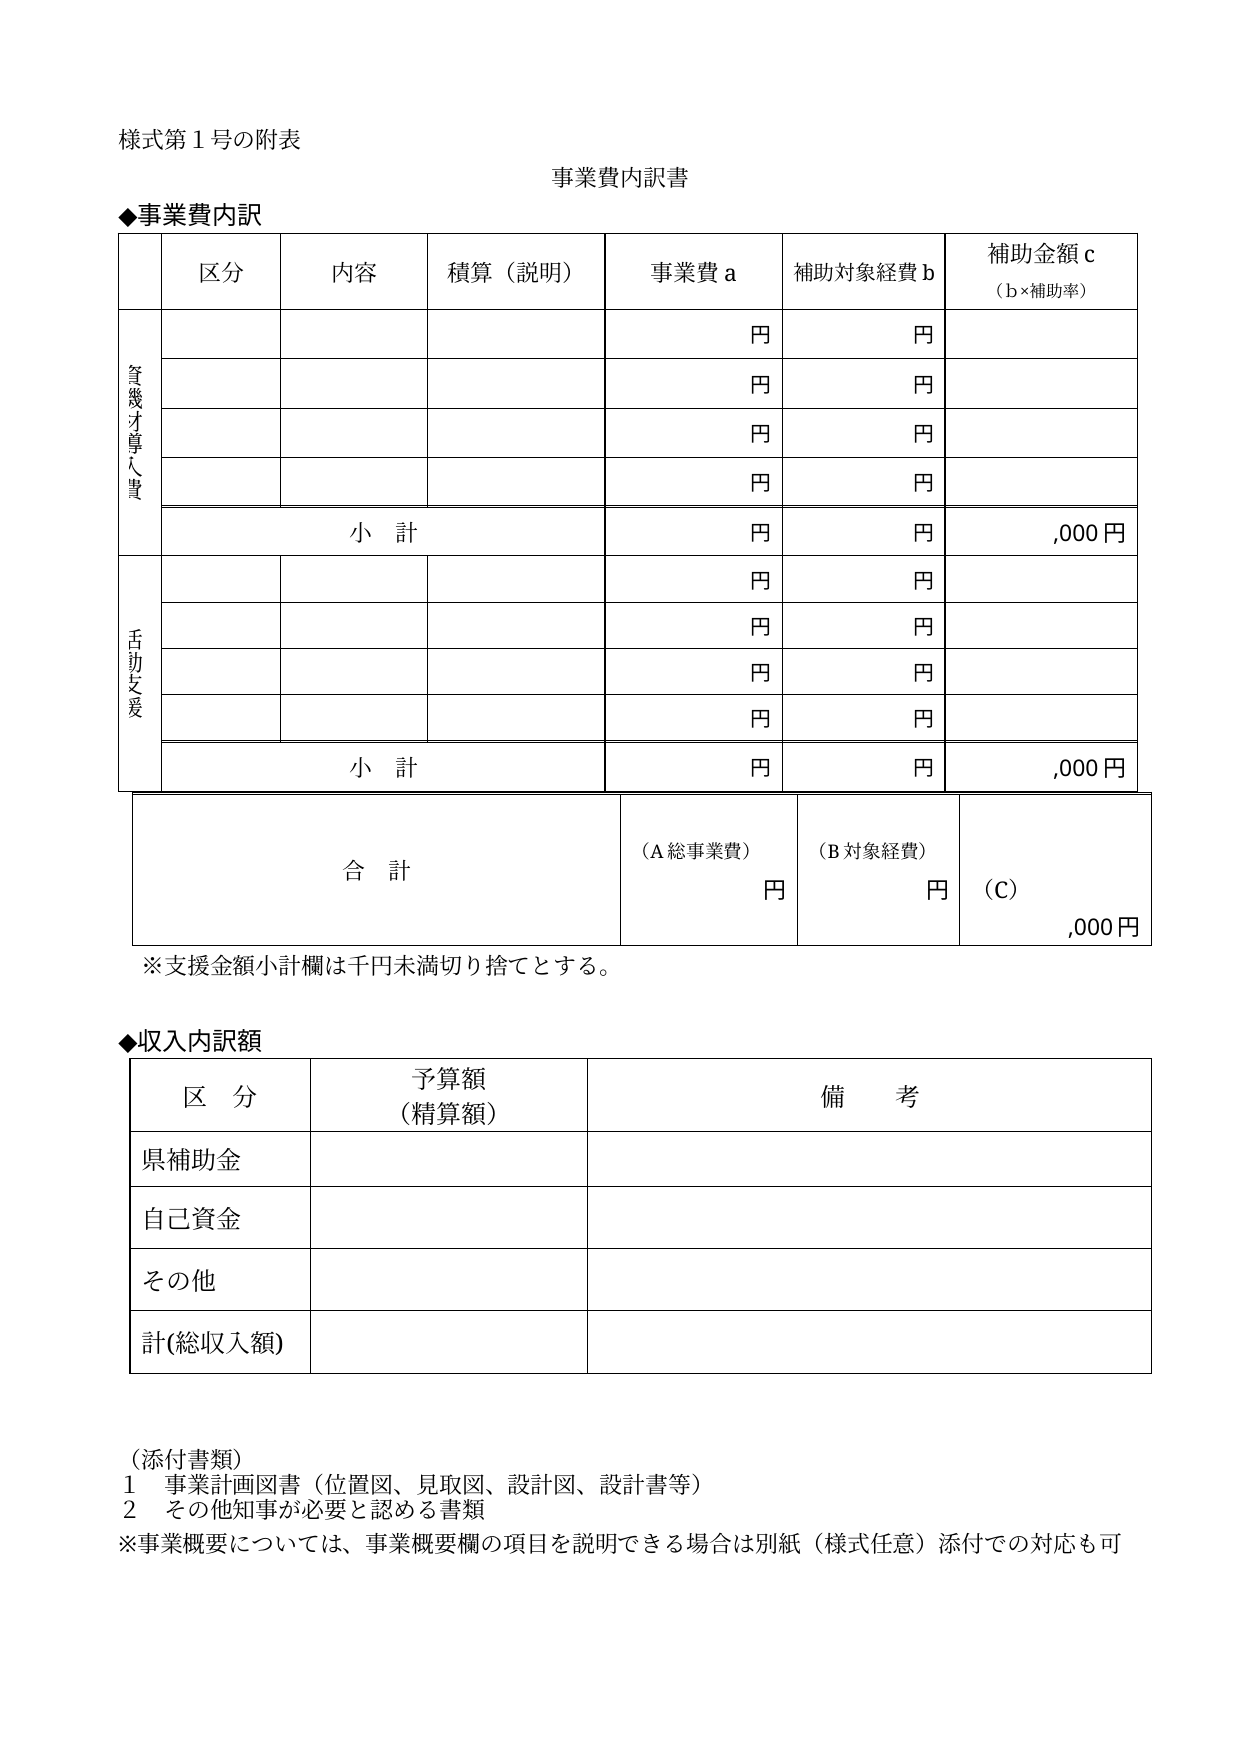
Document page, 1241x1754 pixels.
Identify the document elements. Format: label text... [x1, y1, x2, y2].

table_header 積算（説明） [428, 234, 604, 309]
table_cell 円 [783, 603, 944, 648]
table_header （A総事業費） 円 [621, 795, 797, 945]
text ２ その他知事が必要と認める書類 [118, 1499, 1122, 1524]
table_header 備 考 [588, 1059, 1151, 1131]
table_cell [428, 409, 604, 457]
table_cell [428, 458, 604, 504]
table_cell ,000円 [946, 508, 1137, 555]
table_cell [588, 1132, 1151, 1186]
table_header （C） ,000円 [960, 795, 1151, 945]
table_cell [428, 695, 604, 740]
text １ 事業計画図書（位置図、見取図、設計図、設計書等） [118, 1474, 1122, 1499]
table_cell ,000円 [946, 743, 1137, 791]
text 事業費内訳書 [118, 158, 1122, 195]
table_cell 円 [606, 409, 782, 457]
table_cell 円 [783, 409, 944, 457]
table_cell [428, 649, 604, 694]
table_cell [281, 556, 427, 602]
table_cell [311, 1187, 587, 1248]
table_cell [946, 603, 1137, 648]
table_cell [946, 556, 1137, 602]
table_cell [311, 1132, 587, 1186]
table_cell 円 [606, 556, 782, 602]
table_cell [428, 359, 604, 408]
text 様式第１号の附表 [118, 120, 1122, 158]
table_header 内容 [281, 234, 427, 309]
table_cell [281, 409, 427, 457]
table_cell [281, 649, 427, 694]
table_cell [588, 1249, 1151, 1310]
text ◆事業費内訳 [118, 195, 1122, 233]
table_cell [162, 359, 280, 408]
table_cell [162, 409, 280, 457]
table_header 補助対象経費b [783, 234, 944, 309]
table_cell [428, 310, 604, 358]
table_header [119, 234, 161, 309]
table_header 補助金額c （ｂ×補助率） [946, 234, 1137, 309]
table_cell 円 [606, 649, 782, 694]
text ◆収入内訳額 [118, 1021, 1122, 1058]
table_cell 資機材導入費 [119, 310, 161, 555]
text ※支援金額小計欄は千円未満切り捨てとする。 [118, 946, 1122, 983]
table_cell 円 [606, 359, 782, 408]
table_header （B対象経費） 円 [798, 795, 959, 945]
table_cell [946, 695, 1137, 740]
table_header 区 分 [131, 1059, 310, 1131]
table_cell 円 [606, 508, 782, 555]
table_cell [588, 1187, 1151, 1248]
table_cell 円 [783, 695, 944, 740]
table_header 事業費a [606, 234, 782, 309]
table_cell [281, 695, 427, 740]
table_cell [162, 603, 280, 648]
table_cell [428, 556, 604, 602]
table_cell [281, 458, 427, 504]
table_cell 活動支援 [119, 556, 161, 791]
text （添付書類） [118, 1449, 1122, 1474]
table_cell [428, 603, 604, 648]
table_cell その他 [131, 1249, 310, 1310]
table_cell [281, 359, 427, 408]
table_cell 円 [783, 508, 944, 555]
table_cell 計(総収入額) [131, 1311, 310, 1373]
table_cell 円 [606, 743, 782, 791]
table_cell 県補助金 [131, 1132, 310, 1186]
table_cell 円 [783, 310, 944, 358]
table_cell 円 [606, 310, 782, 358]
table_cell [946, 409, 1137, 457]
table_cell [281, 310, 427, 358]
table_cell 円 [783, 649, 944, 694]
table_header 予算額 （精算額） [311, 1059, 587, 1131]
table_cell 円 [783, 458, 944, 504]
table_cell 自己資金 [131, 1187, 310, 1248]
table_cell [162, 649, 280, 694]
table_cell [162, 310, 280, 358]
table_cell 小 計 [162, 743, 604, 791]
table_cell [281, 603, 427, 648]
table_cell [162, 695, 280, 740]
table_cell [946, 458, 1137, 504]
table_cell [311, 1249, 587, 1310]
table_cell 円 [783, 556, 944, 602]
table_cell [311, 1311, 587, 1373]
table_cell 円 [783, 743, 944, 791]
table_header 区分 [162, 234, 280, 309]
table_cell [946, 310, 1137, 358]
table_cell [946, 359, 1137, 408]
table_cell 円 [783, 359, 944, 408]
table_cell [162, 556, 280, 602]
table_cell 円 [606, 695, 782, 740]
table_header 合 計 [133, 795, 620, 945]
table_cell [588, 1311, 1151, 1373]
text ※事業概要については、事業概要欄の項目を説明できる場合は別紙（様式任意）添付での対応も可 [118, 1524, 1122, 1561]
table_cell 小 計 [162, 508, 604, 555]
table_cell 円 [606, 603, 782, 648]
table_cell 円 [606, 458, 782, 504]
table_cell [946, 649, 1137, 694]
table_cell [162, 458, 280, 504]
